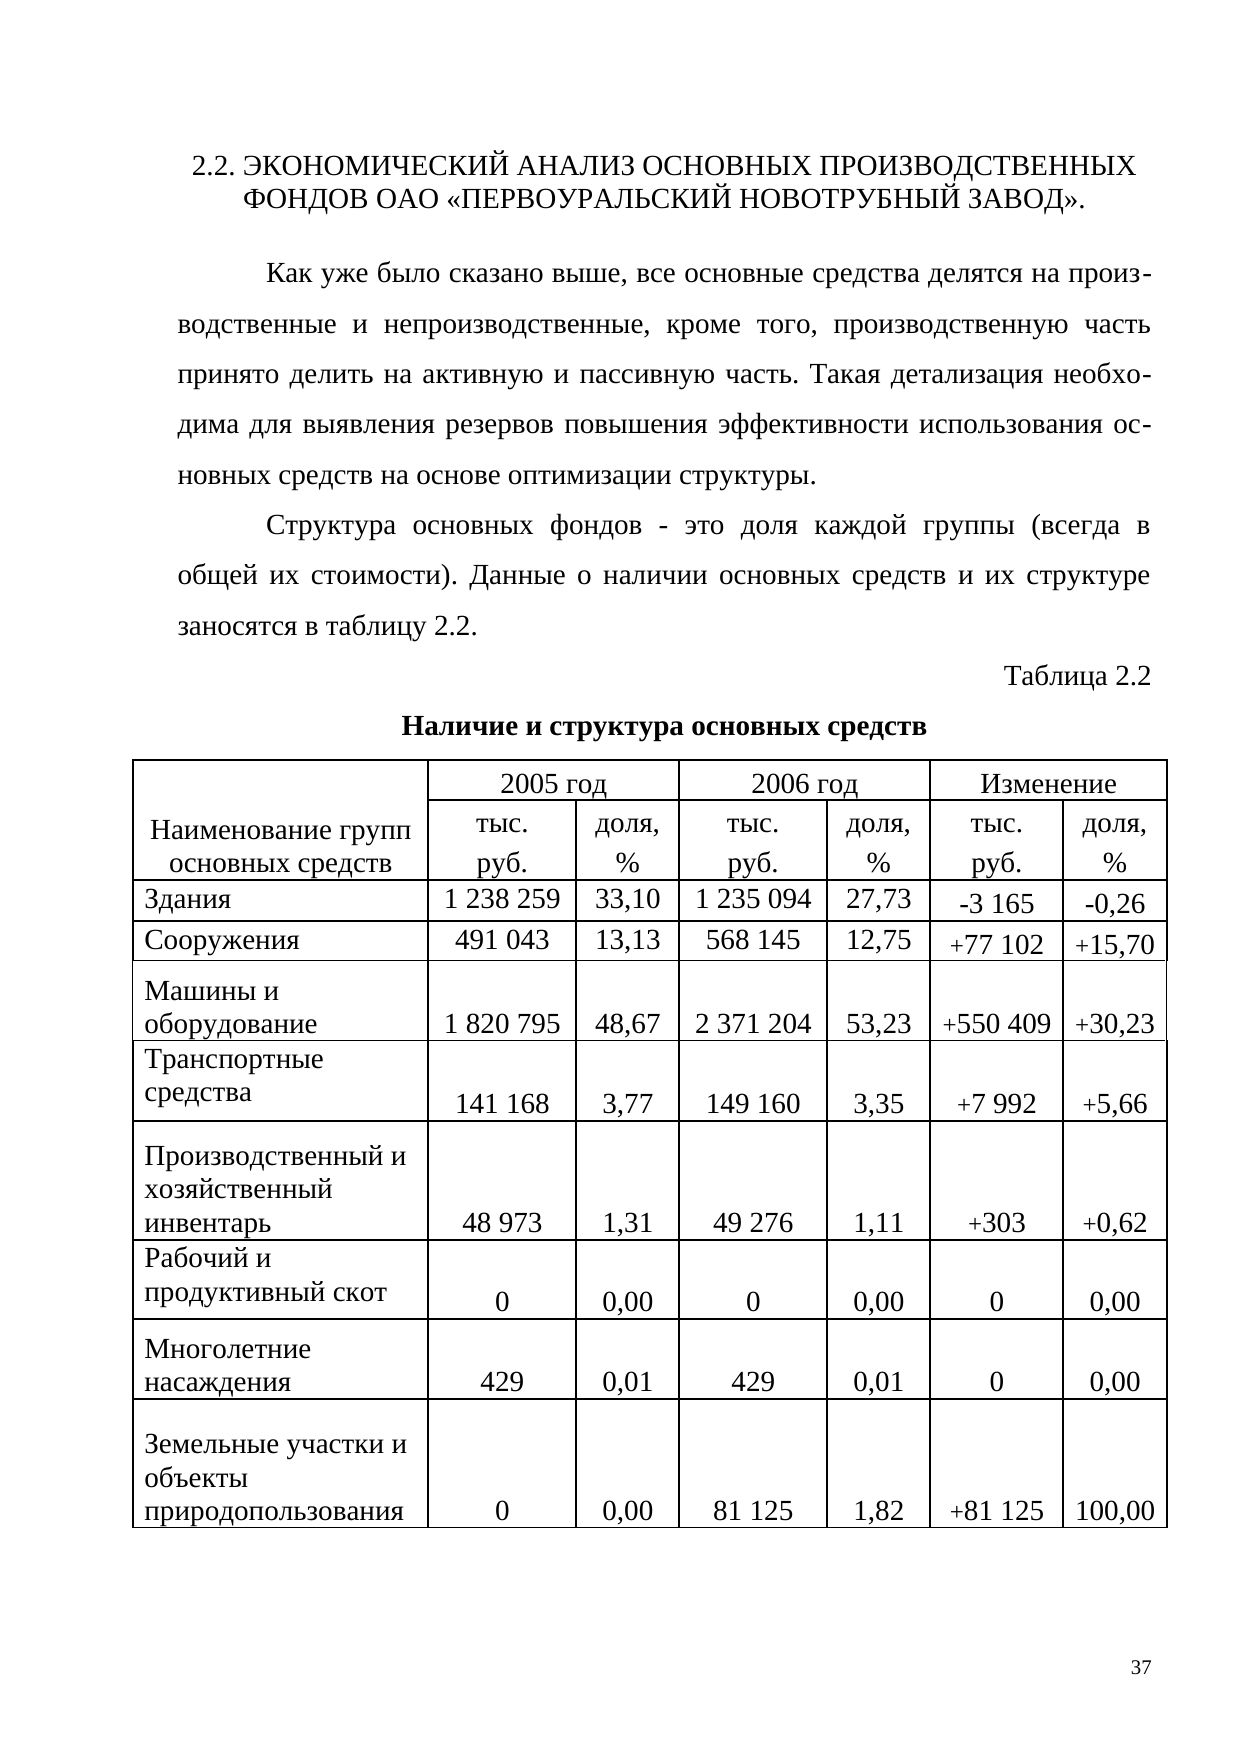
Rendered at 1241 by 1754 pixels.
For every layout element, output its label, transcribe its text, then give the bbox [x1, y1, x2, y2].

table_cell 0,00 [577, 1400, 678, 1527]
table_cell руб. [931, 839, 1062, 879]
table_cell +0,62 [1064, 1122, 1166, 1238]
text Таблица 2.2 [177, 658, 1152, 692]
table_cell 48 973 [429, 1122, 575, 1238]
table_cell +77 102 [931, 922, 1062, 960]
text Как уже было сказано выше, все основные средства делятся на производственные и непроизводственные, кроме того, производственную часть принято делить на активную и пассивную часть. Такая детализация необходима для выявления резервов повышения эффективности использования основных средств на основе оптимизации структуры. [177, 256, 1152, 490]
text Наличие и структура основных средств [177, 708, 1152, 742]
table_cell Машины и оборудование [133, 961, 427, 1040]
table_cell тыс. [931, 801, 1062, 838]
table_cell доля, [1064, 801, 1166, 838]
table_cell 141 168 [429, 1041, 575, 1120]
table_cell 149 160 [680, 1041, 826, 1120]
table_cell 429 [429, 1320, 575, 1398]
table_cell Многолетние насаждения [134, 1320, 427, 1398]
table_cell 568 145 [680, 922, 826, 960]
table_cell 3,77 [577, 1041, 678, 1120]
table_cell -0,26 [1064, 881, 1166, 920]
table_cell 1,11 [828, 1122, 929, 1238]
table_cell 0 [429, 1400, 575, 1527]
table_cell 33,10 [577, 881, 678, 920]
table_cell Транспортные средства [134, 1041, 427, 1120]
table_cell 0 [429, 1241, 575, 1318]
table_cell 1 235 094 [680, 881, 826, 920]
table_cell тыс. [429, 801, 575, 838]
table_cell 0,00 [577, 1241, 678, 1318]
table_cell 0,01 [828, 1320, 929, 1398]
table_cell +303 [931, 1122, 1062, 1238]
table_cell +7 992 [931, 1041, 1062, 1120]
table_header 2005 год [429, 761, 678, 799]
table_cell 0,00 [1064, 1241, 1166, 1318]
table_cell +5,66 [1064, 1040, 1166, 1120]
table_cell 81 125 [680, 1400, 826, 1527]
table_cell 0,00 [828, 1241, 929, 1318]
table_cell 53,23 [828, 961, 929, 1040]
table_cell 48,67 [577, 961, 678, 1040]
text Структура основных фондов - это доля каждой группы (всегда в общей их стоимости). Данные о наличии основных средств и их структуре заносятся в таблицу 2.2. [177, 507, 1152, 641]
table_cell % [1064, 839, 1166, 879]
table_header Наименование групп основных средств [134, 761, 427, 879]
table_cell 100,00 [1064, 1400, 1166, 1527]
table_cell +30,23 [1064, 960, 1166, 1040]
table_cell 1,82 [828, 1400, 929, 1527]
table_cell Здания [134, 881, 427, 920]
table_cell 0,00 [1064, 1320, 1166, 1398]
table_cell 491 043 [429, 922, 575, 960]
table_cell -3 165 [931, 881, 1062, 920]
table_cell 12,75 [828, 922, 929, 960]
table_header 2006 год [680, 761, 929, 799]
table_cell доля, [577, 801, 678, 838]
table_cell 1 238 259 [429, 881, 575, 920]
table_cell +550 409 [931, 961, 1062, 1040]
table_cell 1 820 795 [429, 961, 575, 1040]
table_cell 429 [680, 1320, 826, 1398]
table_cell 13,13 [577, 922, 678, 960]
table_header Изменение [931, 761, 1166, 799]
table_cell 0 [931, 1320, 1062, 1398]
table_cell доля, [828, 801, 929, 838]
table_cell Рабочий и продуктивный скот [134, 1241, 427, 1318]
subtitle 2.2. ЭКОНОМИЧЕСКИЙ Анализ основных производственных фондов ОАО «ПЕРВОУРАЛЬСКИЙ НОВОТРУБНЫЙ ЗАВОД». [177, 148, 1152, 215]
table_cell % [577, 839, 678, 879]
table_cell 49 276 [680, 1122, 826, 1238]
table_cell 0 [931, 1241, 1062, 1318]
table_cell руб. [680, 839, 826, 879]
table_cell 2 371 204 [680, 961, 826, 1040]
table_cell 1,31 [577, 1122, 678, 1238]
table_cell Производственный и хозяйственный инвентарь [134, 1122, 427, 1238]
table_cell +81 125 [931, 1400, 1062, 1527]
table_cell 0,01 [577, 1320, 678, 1398]
table_cell 27,73 [828, 881, 929, 920]
table_cell Земельные участки и объекты природопользования [134, 1400, 427, 1527]
table_cell Сооружения [134, 922, 427, 960]
table_cell руб. [429, 839, 575, 879]
table_cell 3,35 [828, 1041, 929, 1120]
table_cell тыс. [680, 801, 826, 838]
table_cell +15,70 [1064, 922, 1166, 960]
table_cell % [828, 839, 929, 879]
table_cell 0 [680, 1241, 826, 1318]
